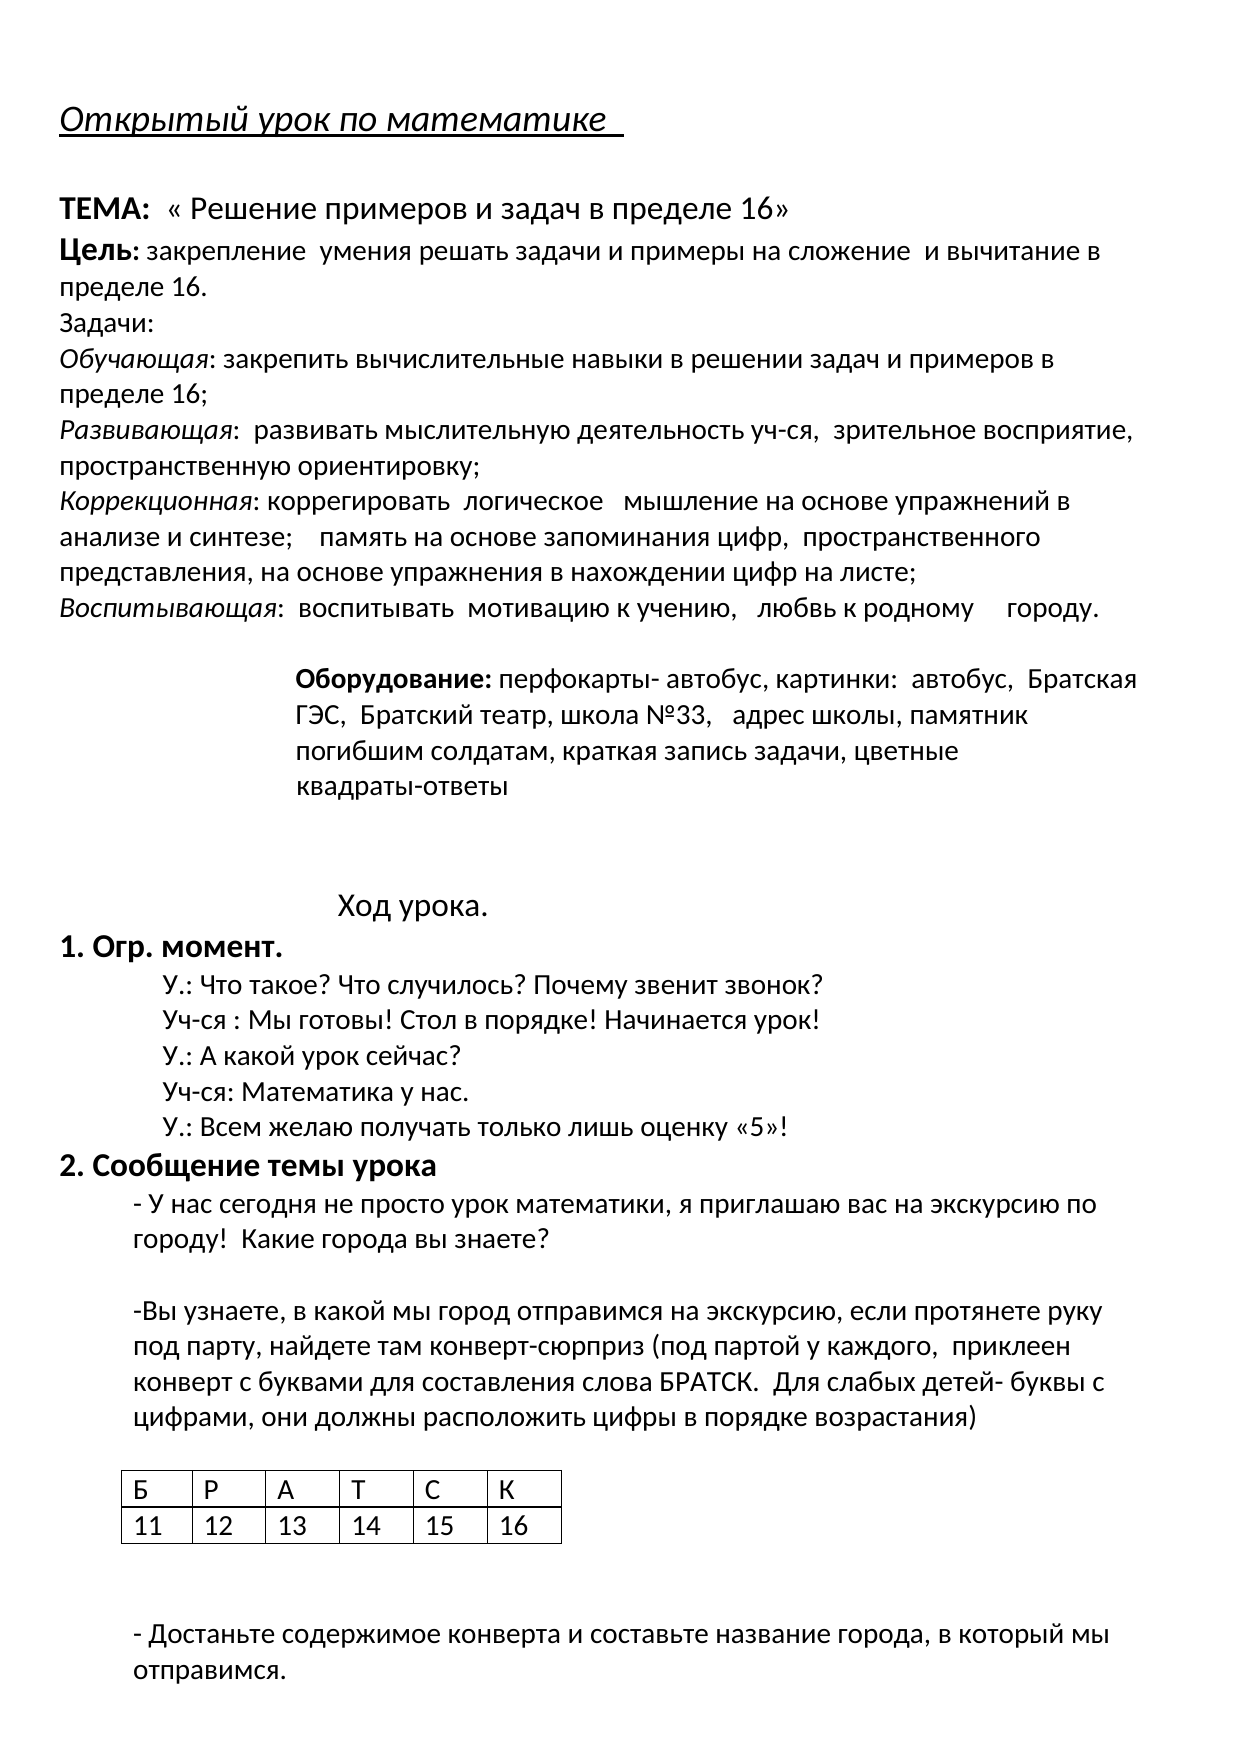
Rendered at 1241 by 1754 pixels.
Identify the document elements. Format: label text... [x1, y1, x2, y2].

text - Достаньте содержимое конверта и составьте название города, в который мы отправимся. [133, 1615, 1152, 1687]
text У.: А какой урок сейчас? [162, 1037, 1152, 1073]
text Воспитывающая: воспитывать мотивацию к учению, любвь к родному городу. [59, 589, 1152, 625]
text ТЕМА: « Решение примеров и задач в пределе 16» [59, 187, 1152, 228]
text Задачи: [59, 304, 1152, 340]
table_cell 16 [488, 1508, 561, 1543]
table_header А [266, 1471, 339, 1506]
text Ход урока. [59, 884, 1152, 925]
text 1. Огр. момент. [59, 925, 1152, 966]
text Открытый урок по математике [59, 95, 1152, 141]
text -Вы узнаете, в какой мы город отправимся на экскурсию, если протянете руку под парту, найдете там конверт-сюрприз (под партой у каждого, приклеен конверт с буквами для составления слова БРАТСК. Для слабых детей- буквы с цифрами, они должны расположить цифры в порядке возрастания) [133, 1292, 1152, 1434]
text Уч-ся: Математика у нас. [162, 1073, 1152, 1108]
table_cell 11 [122, 1508, 192, 1543]
text - У нас сегодня не просто урок математики, я приглашаю вас на экскурсию по городу! Какие города вы знаете? [133, 1185, 1152, 1256]
table_header Р [193, 1471, 265, 1506]
text Обучающая: закрепить вычислительные навыки в решении задач и примеров в пределе 16; [59, 340, 1152, 411]
text квадраты-ответы [59, 767, 1152, 803]
table_cell 14 [340, 1508, 413, 1543]
table_header Т [340, 1471, 413, 1506]
text Уч-ся : Мы готовы! Стол в порядке! Начинается урок! [162, 1001, 1152, 1037]
text Развивающая: развивать мыслительную деятельность уч-ся, зрительное восприятие, пространственную ориентировку; [59, 411, 1152, 482]
table_header К [488, 1471, 561, 1506]
table_cell 15 [414, 1508, 487, 1543]
table_cell 13 [266, 1508, 339, 1543]
text Цель: закрепление умения решать задачи и примеры на сложение и вычитание в пределе 16. [59, 228, 1152, 304]
text Коррекционная: коррегировать логическое мышление на основе упражнений в анализе и синтезе; память на основе запоминания цифр, пространственного представления, на основе упражнения в нахождении цифр на листе; [59, 482, 1152, 589]
table_header С [414, 1471, 487, 1506]
text Оборудование: перфокарты- автобус, картинки: автобус, Братская ГЭС, Братский театр, школа №33, адрес школы, памятник погибшим солдатам, краткая запись задачи, цветные [295, 660, 1152, 767]
text У.: Всем желаю получать только лишь оценку «5»! [162, 1108, 1152, 1144]
table_header Б [122, 1471, 192, 1506]
table_cell 12 [193, 1508, 265, 1543]
text У.: Что такое? Что случилось? Почему звенит звонок? [162, 966, 1152, 1001]
text 2. Сообщение темы урока [59, 1144, 1152, 1185]
